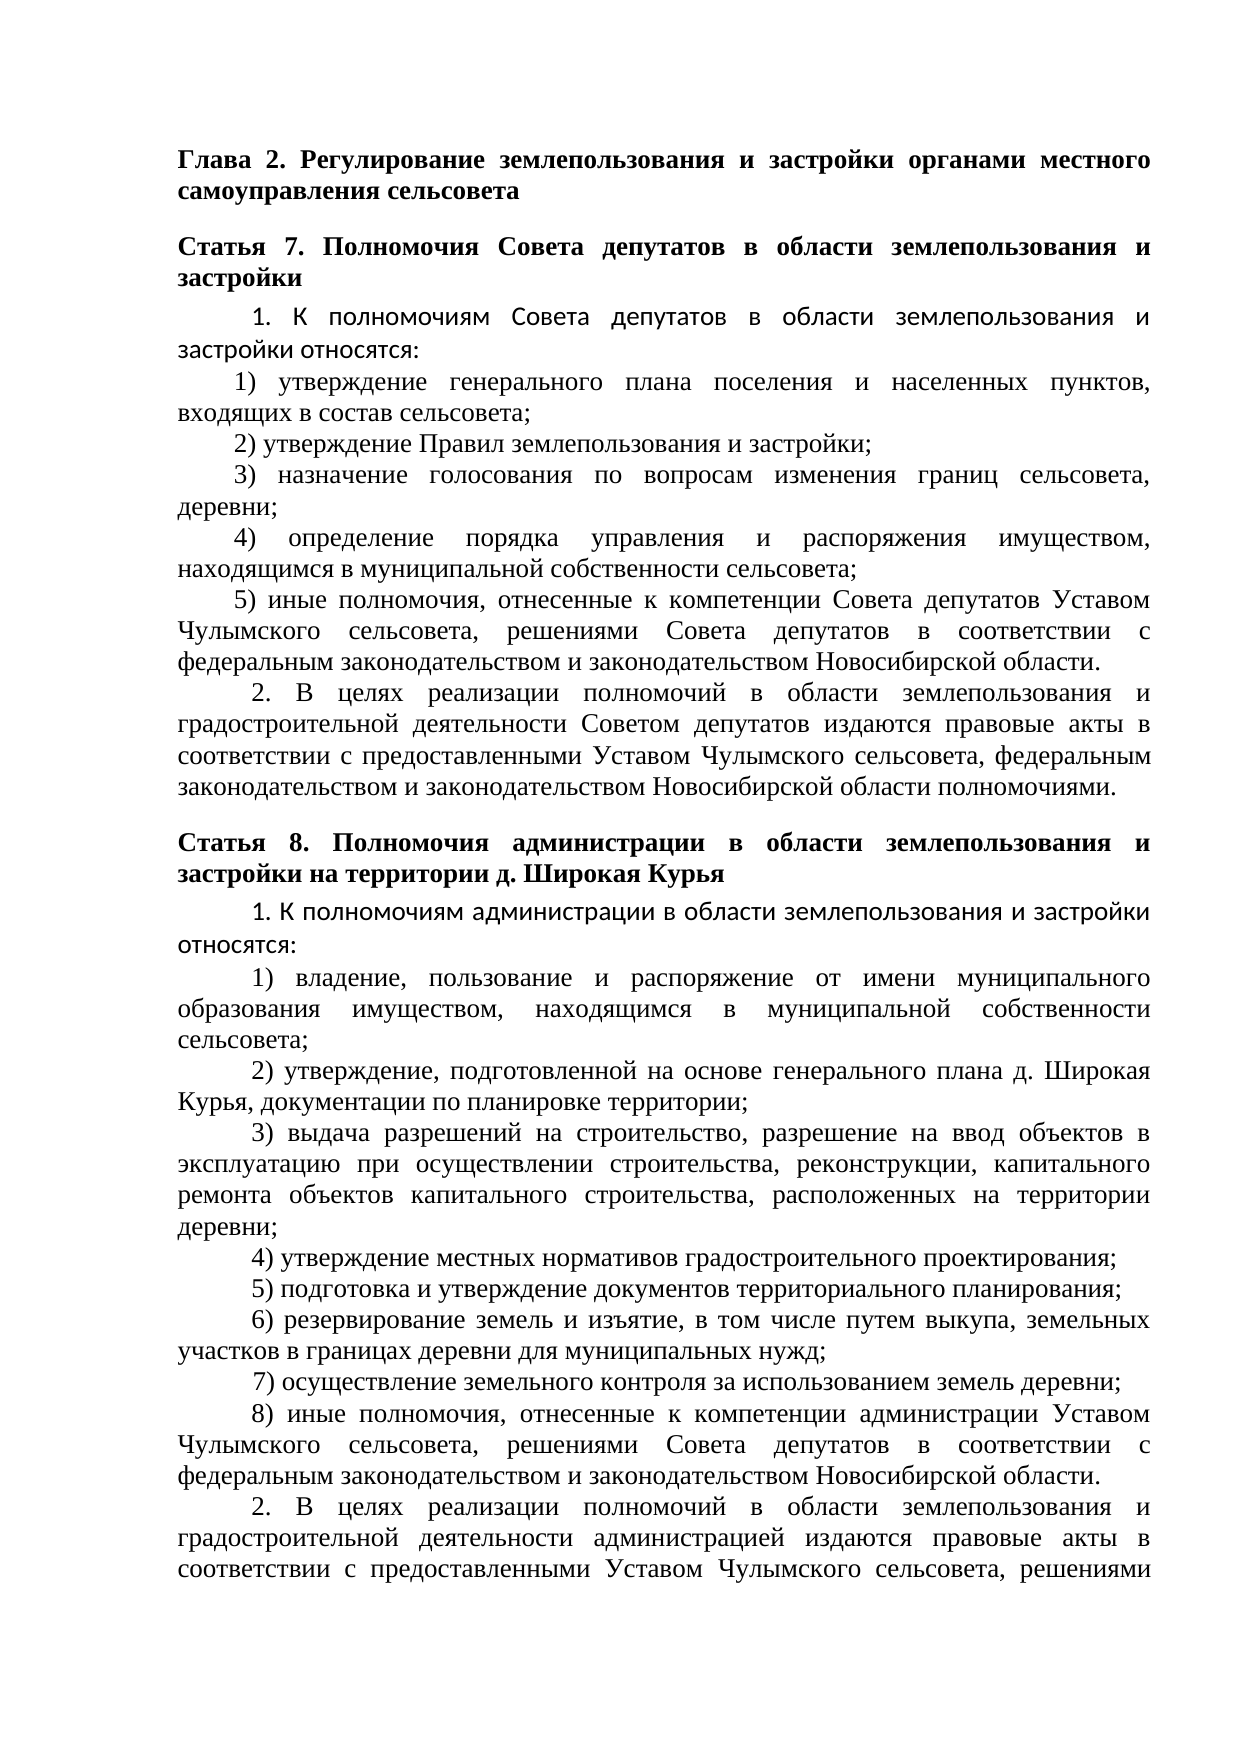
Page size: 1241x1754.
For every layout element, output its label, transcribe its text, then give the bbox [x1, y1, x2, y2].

text 1) владение, пользование и распоряжение от имени муниципального образования имуществом, находящимся в муниципальной собственности сельсовета; [177, 961, 1152, 1054]
subtitle Статья 8. Полномочия администрации в области землепользования и застройки на территории д. Широкая Курья [177, 826, 1152, 888]
text 7) осуществление земельного контроля за использованием земель деревни; [177, 1366, 1152, 1397]
subtitle 1. К полномочиям администрации в области землепользования и застройки относятся: [177, 894, 1152, 961]
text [177, 1490, 1152, 1583]
text 5) подготовка и утверждение документов территориального планирования; [177, 1272, 1152, 1303]
text 6) резервирование земель и изъятие, в том числе путем выкупа, земельных участков в границах деревни для муниципальных нужд; [177, 1303, 1152, 1366]
text 3) выдача разрешений на строительство, разрешение на ввод объектов в эксплуатацию при осуществлении строительства, реконструкции, капитального ремонта объектов капитального строительства, расположенных на территории деревни; [177, 1116, 1152, 1241]
text 1) утверждение генерального плана поселения и населенных пунктов, входящих в состав сельсовета; [177, 365, 1152, 427]
subtitle Статья 7. Полномочия Совета депутатов в области землепользования и застройки [177, 230, 1152, 293]
text 2. В целях реализации полномочий в области землепользования и градостроительной деятельности Советом депутатов издаются правовые акты в соответствии с предоставленными Уставом Чулымского сельсовета, федеральным законодательством и законодательством Новосибирской области полномочиями. [177, 676, 1152, 801]
text 4) определение порядка управления и распоряжения имуществом, находящимся в муниципальной собственности сельсовета; [177, 521, 1152, 583]
text 2) утверждение, подготовленной на основе генерального плана д. Широкая Курья, документации по планировке территории; [177, 1054, 1152, 1116]
text 3) назначение голосования по вопросам изменения границ сельсовета, деревни; [177, 458, 1152, 521]
subtitle Глава 2. Регулирование землепользования и застройки органами местного самоуправления сельсовета [177, 143, 1152, 205]
text 8) иные полномочия, отнесенные к компетенции администрации Уставом Чулымского сельсовета, решениями Совета депутатов в соответствии с федеральным законодательством и законодательством Новосибирской области. [177, 1397, 1152, 1490]
text 2) утверждение Правил землепользования и застройки; [177, 427, 1152, 458]
text 4) утверждение местных нормативов градостроительного проектирования; [177, 1241, 1152, 1272]
subtitle 1. К полномочиям Совета депутатов в области землепользования и застройки относятся: [177, 299, 1152, 365]
text 5) иные полномочия, отнесенные к компетенции Совета депутатов Уставом Чулымского сельсовета, решениями Совета депутатов в соответствии с федеральным законодательством и законодательством Новосибирской области. [177, 583, 1152, 676]
